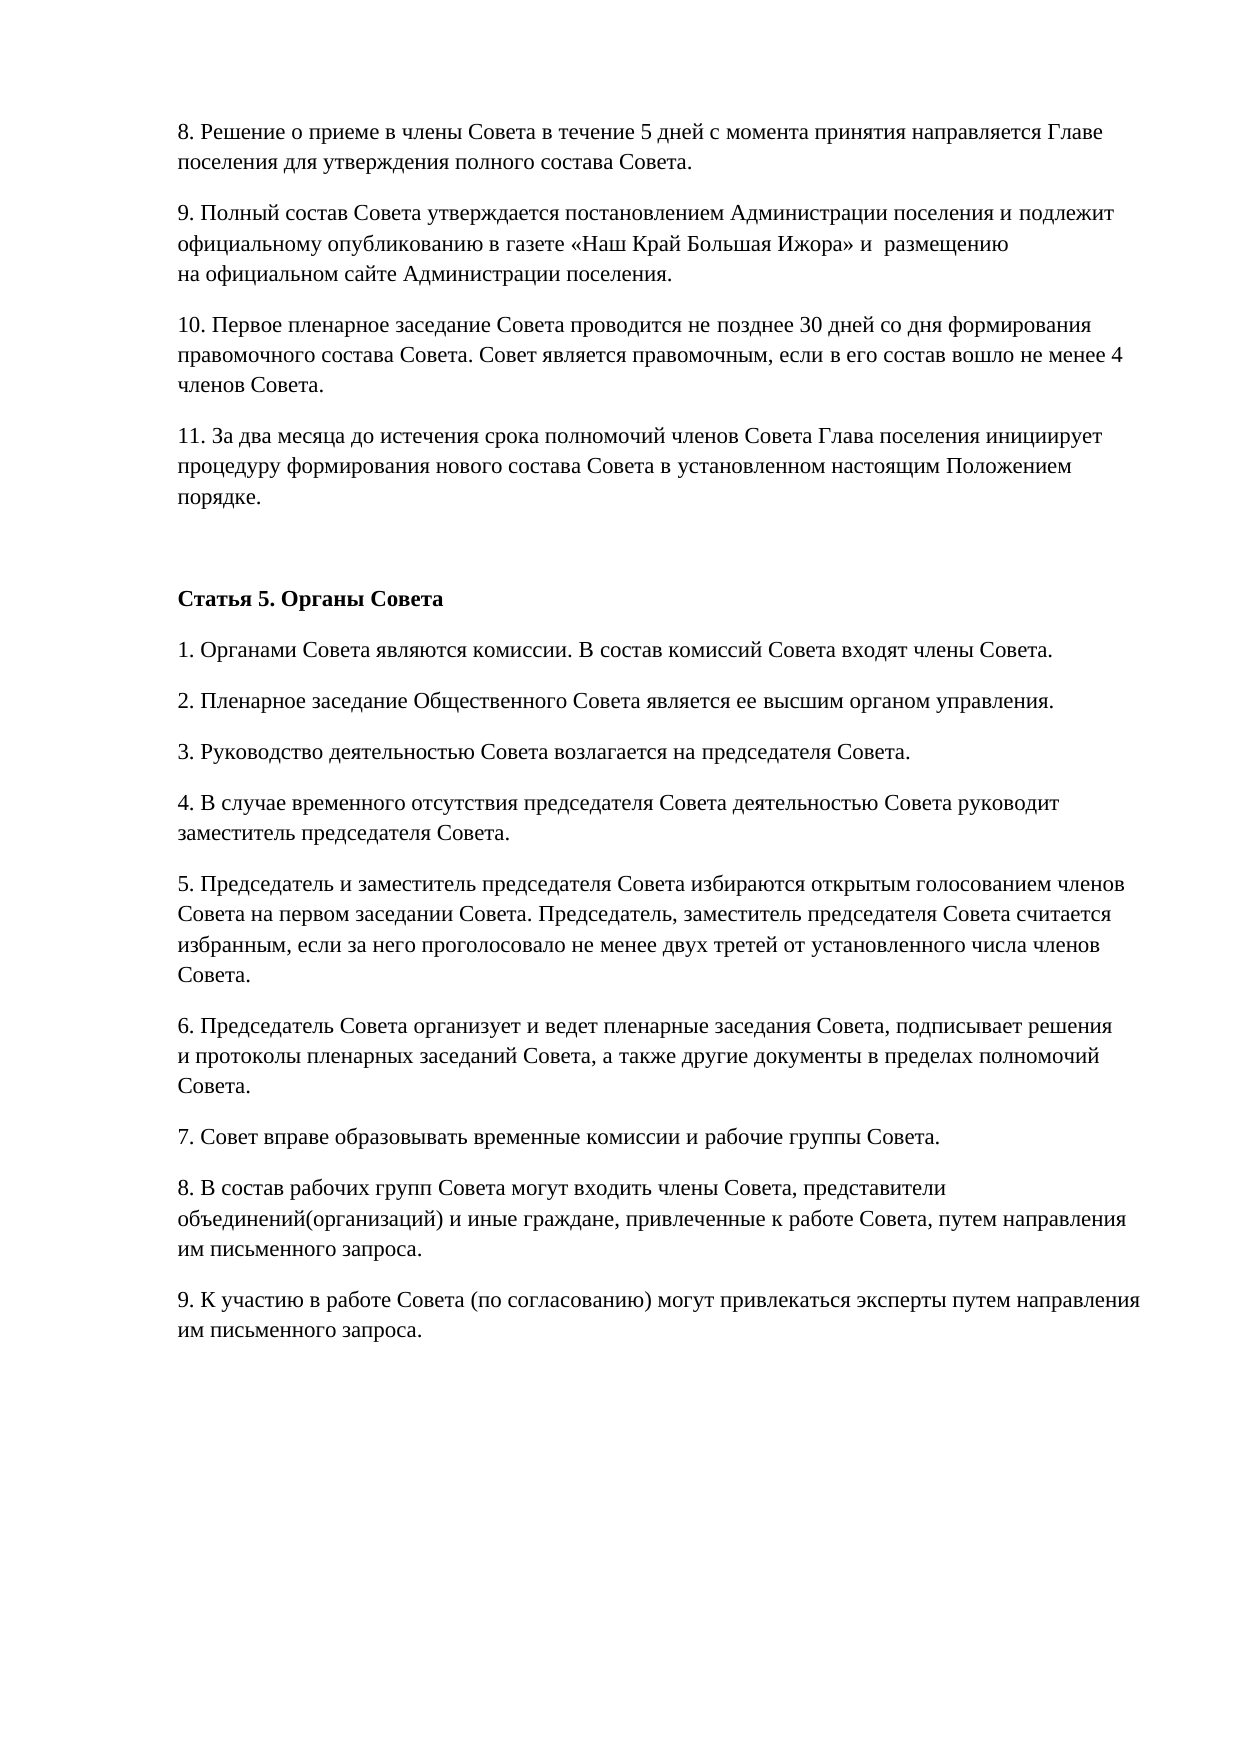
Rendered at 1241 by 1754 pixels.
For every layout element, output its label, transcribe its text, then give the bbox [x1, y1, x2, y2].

text 11. За два месяца до истечения срока полномочий членов Совета Глава поселения инициирует процедуру формирования нового состава Совета в установленном настоящим Положением порядке. [177, 422, 1152, 509]
text 8. В состав рабочих групп Совета могут входить члены Совета, представители объединений(организаций) и иные граждане, привлеченные к работе Совета, путем направления им письменного запроса. [177, 1174, 1152, 1261]
text 8. Решение о приеме в члены Совета в течение 5 дней с момента принятия направляется Главе поселения для утверждения полного состава Совета. [177, 118, 1152, 175]
text 3. Руководство деятельностью Совета возлагается на председателя Совета. [177, 738, 1152, 764]
text 1. Органами Совета являются комиссии. В состав комиссий Совета входят члены Совета. [177, 636, 1152, 662]
text 4. В случае временного отсутствия председателя Совета деятельностью Совета руководит заместитель председателя Совета. [177, 789, 1152, 846]
text 5. Председатель и заместитель председателя Совета избираются открытым голосованием членов Совета на первом заседании Совета. Председатель, заместитель председателя Совета считается избранным, если за него проголосовало не менее двух третей от установленного числа членов Совета. [177, 870, 1152, 987]
text 10. Первое пленарное заседание Совета проводится не позднее 30 дней со дня формирования правомочного состава Совета. Совет является правомочным, если в его состав вошло не менее 4 членов Совета. [177, 311, 1152, 398]
text 7. Совет вправе образовывать временные комиссии и рабочие группы Совета. [177, 1123, 1152, 1150]
text 9. Полный состав Совета утверждается постановлением Администрации поселения и подлежит официальному опубликованию в газете «Наш Край Большая Ижора» и размещению на официальном сайте Администрации поселения. [177, 199, 1152, 286]
text 2. Пленарное заседание Общественного Совета является ее высшим органом управления. [177, 687, 1152, 713]
text Статья 5. Органы Совета [177, 585, 1152, 611]
text 9. К участию в работе Совета (по согласованию) могут привлекаться эксперты путем направления им письменного запроса. [177, 1286, 1152, 1342]
text 6. Председатель Совета организует и ведет пленарные заседания Совета, подписывает решения и протоколы пленарных заседаний Совета, а также другие документы в пределах полномочий Совета. [177, 1012, 1152, 1099]
